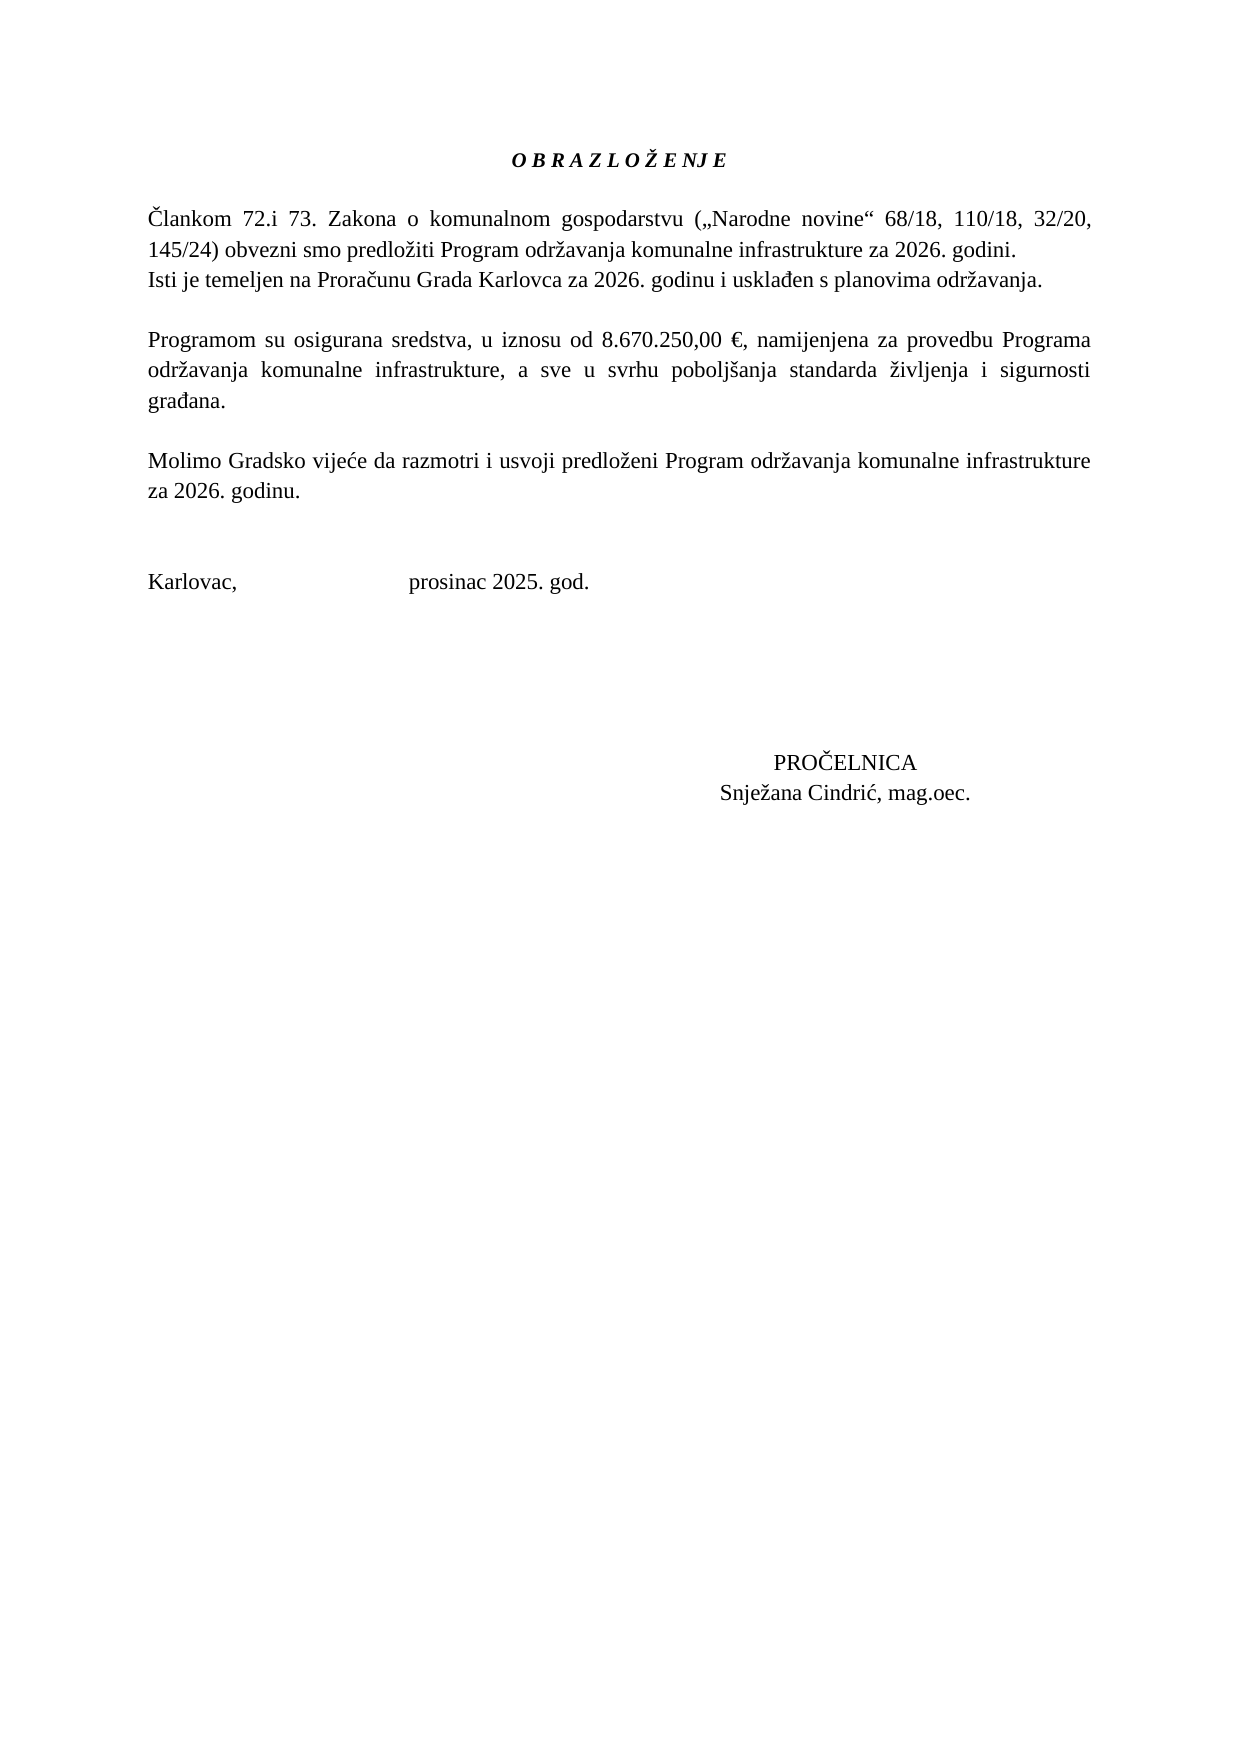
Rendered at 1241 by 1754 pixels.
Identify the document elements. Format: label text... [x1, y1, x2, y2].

text PROČELNICA [598, 749, 1092, 776]
text Molimo Gradsko vijeće da razmotri i usvoji predloženi Program održavanja komunalne infrastrukture za 2026. godinu. [148, 447, 1092, 504]
text Isti je temeljen na Proračunu Grada Karlovca za 2026. godinu i usklađen s planovima održavanja. [148, 266, 1092, 292]
text Programom su osigurana sredstva, u iznosu od 8.670.250,00 €, namijenjena za provedbu Programa održavanja komunalne infrastrukture, a sve u svrhu poboljšanja standarda življenja i sigurnosti građana. [148, 326, 1092, 413]
text Člankom 72.i 73. Zakona o komunalnom gospodarstvu („Narodne novine“ 68/18, 110/18, 32/20, 145/24) obvezni smo predložiti Program održavanja komunalne infrastrukture za 2026. godini. [148, 206, 1092, 262]
text O B R A Z L O Ž E NJ E [148, 148, 1092, 172]
text Snježana Cindrić, mag.oec. [523, 779, 1092, 806]
text Karlovac, prosinac 2025. god. [148, 568, 1092, 594]
